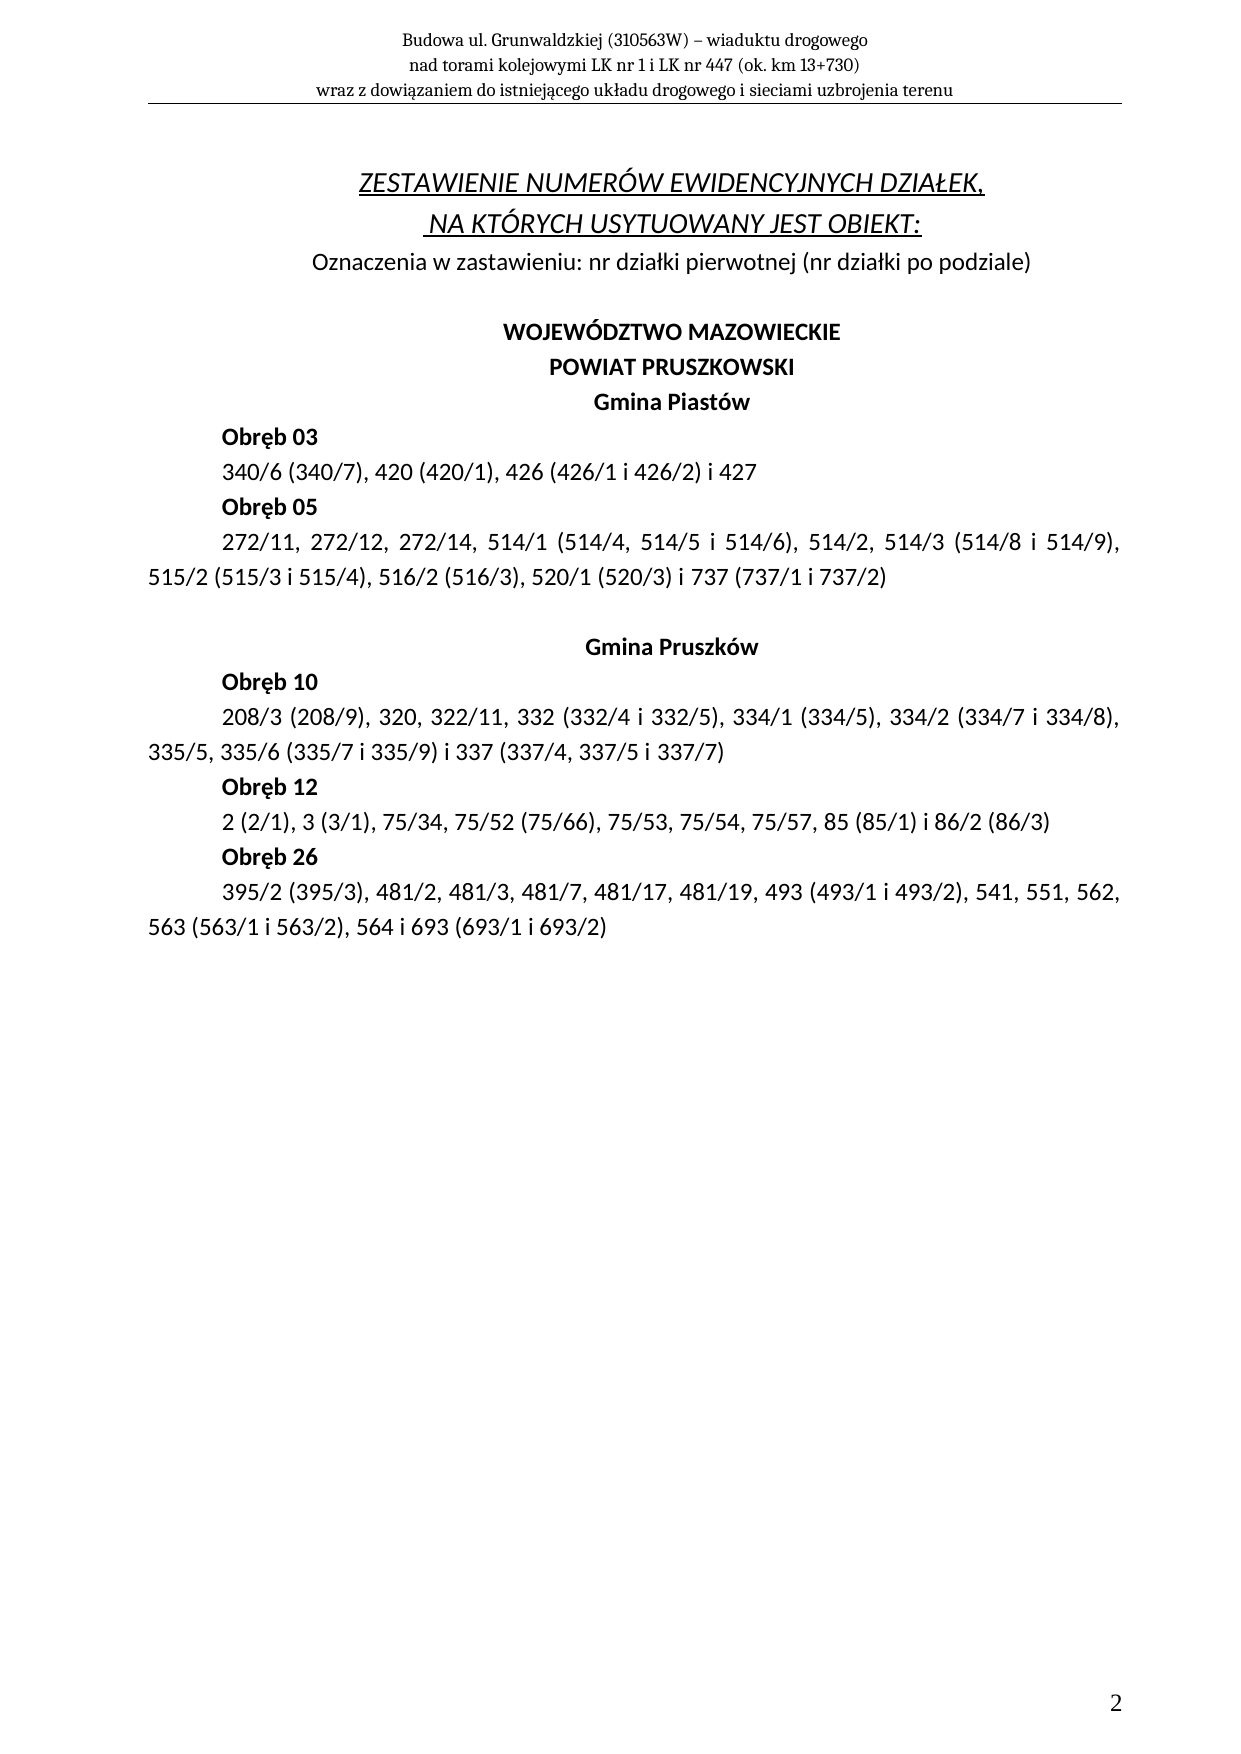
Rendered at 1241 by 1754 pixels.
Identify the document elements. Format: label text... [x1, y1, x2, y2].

text Oznaczenia w zastawieniu: nr działki pierwotnej (nr działki po podziale) [148, 246, 1122, 276]
text Obręb 05 [148, 491, 1122, 521]
text Gmina Pruszków [148, 631, 1122, 661]
text Obręb 10 [148, 666, 1122, 696]
text Obręb 12 [148, 771, 1122, 801]
text 395/2 (395/3), 481/2, 481/3, 481/7, 481/17, 481/19, 493 (493/1 i 493/2), 541, 551, 562, 563 (563/1 i 563/2), 564 i 693 (693/1 i 693/2) [148, 876, 1122, 941]
text Obręb 03 [148, 421, 1122, 451]
text 272/11, 272/12, 272/14, 514/1 (514/4, 514/5 i 514/6), 514/2, 514/3 (514/8 i 514/9), 515/2 (515/3 i 515/4), 516/2 (516/3), 520/1 (520/3) i 737 (737/1 i 737/2) [148, 526, 1122, 591]
text 340/6 (340/7), 420 (420/1), 426 (426/1 i 426/2) i 427 [148, 456, 1122, 486]
text 2 (2/1), 3 (3/1), 75/34, 75/52 (75/66), 75/53, 75/54, 75/57, 85 (85/1) i 86/2 (86/3) [148, 806, 1122, 836]
text Obręb 26 [148, 841, 1122, 871]
text Gmina Piastów [148, 386, 1122, 416]
text 208/3 (208/9), 320, 322/11, 332 (332/4 i 332/5), 334/1 (334/5), 334/2 (334/7 i 334/8), 335/5, 335/6 (335/7 i 335/9) i 337 (337/4, 337/5 i 337/7) [148, 701, 1122, 766]
text NA KTÓRYCH USYTUOWANY JEST OBIEKT: [148, 205, 1122, 240]
text WOJEWÓDZTWO MAZOWIECKIE [148, 316, 1122, 346]
text POWIAT PRUSZKOWSKI [148, 351, 1122, 381]
text ZESTAWIENIE NUMERÓW EWIDENCYJNYCH DZIAŁEK, [148, 164, 1122, 199]
